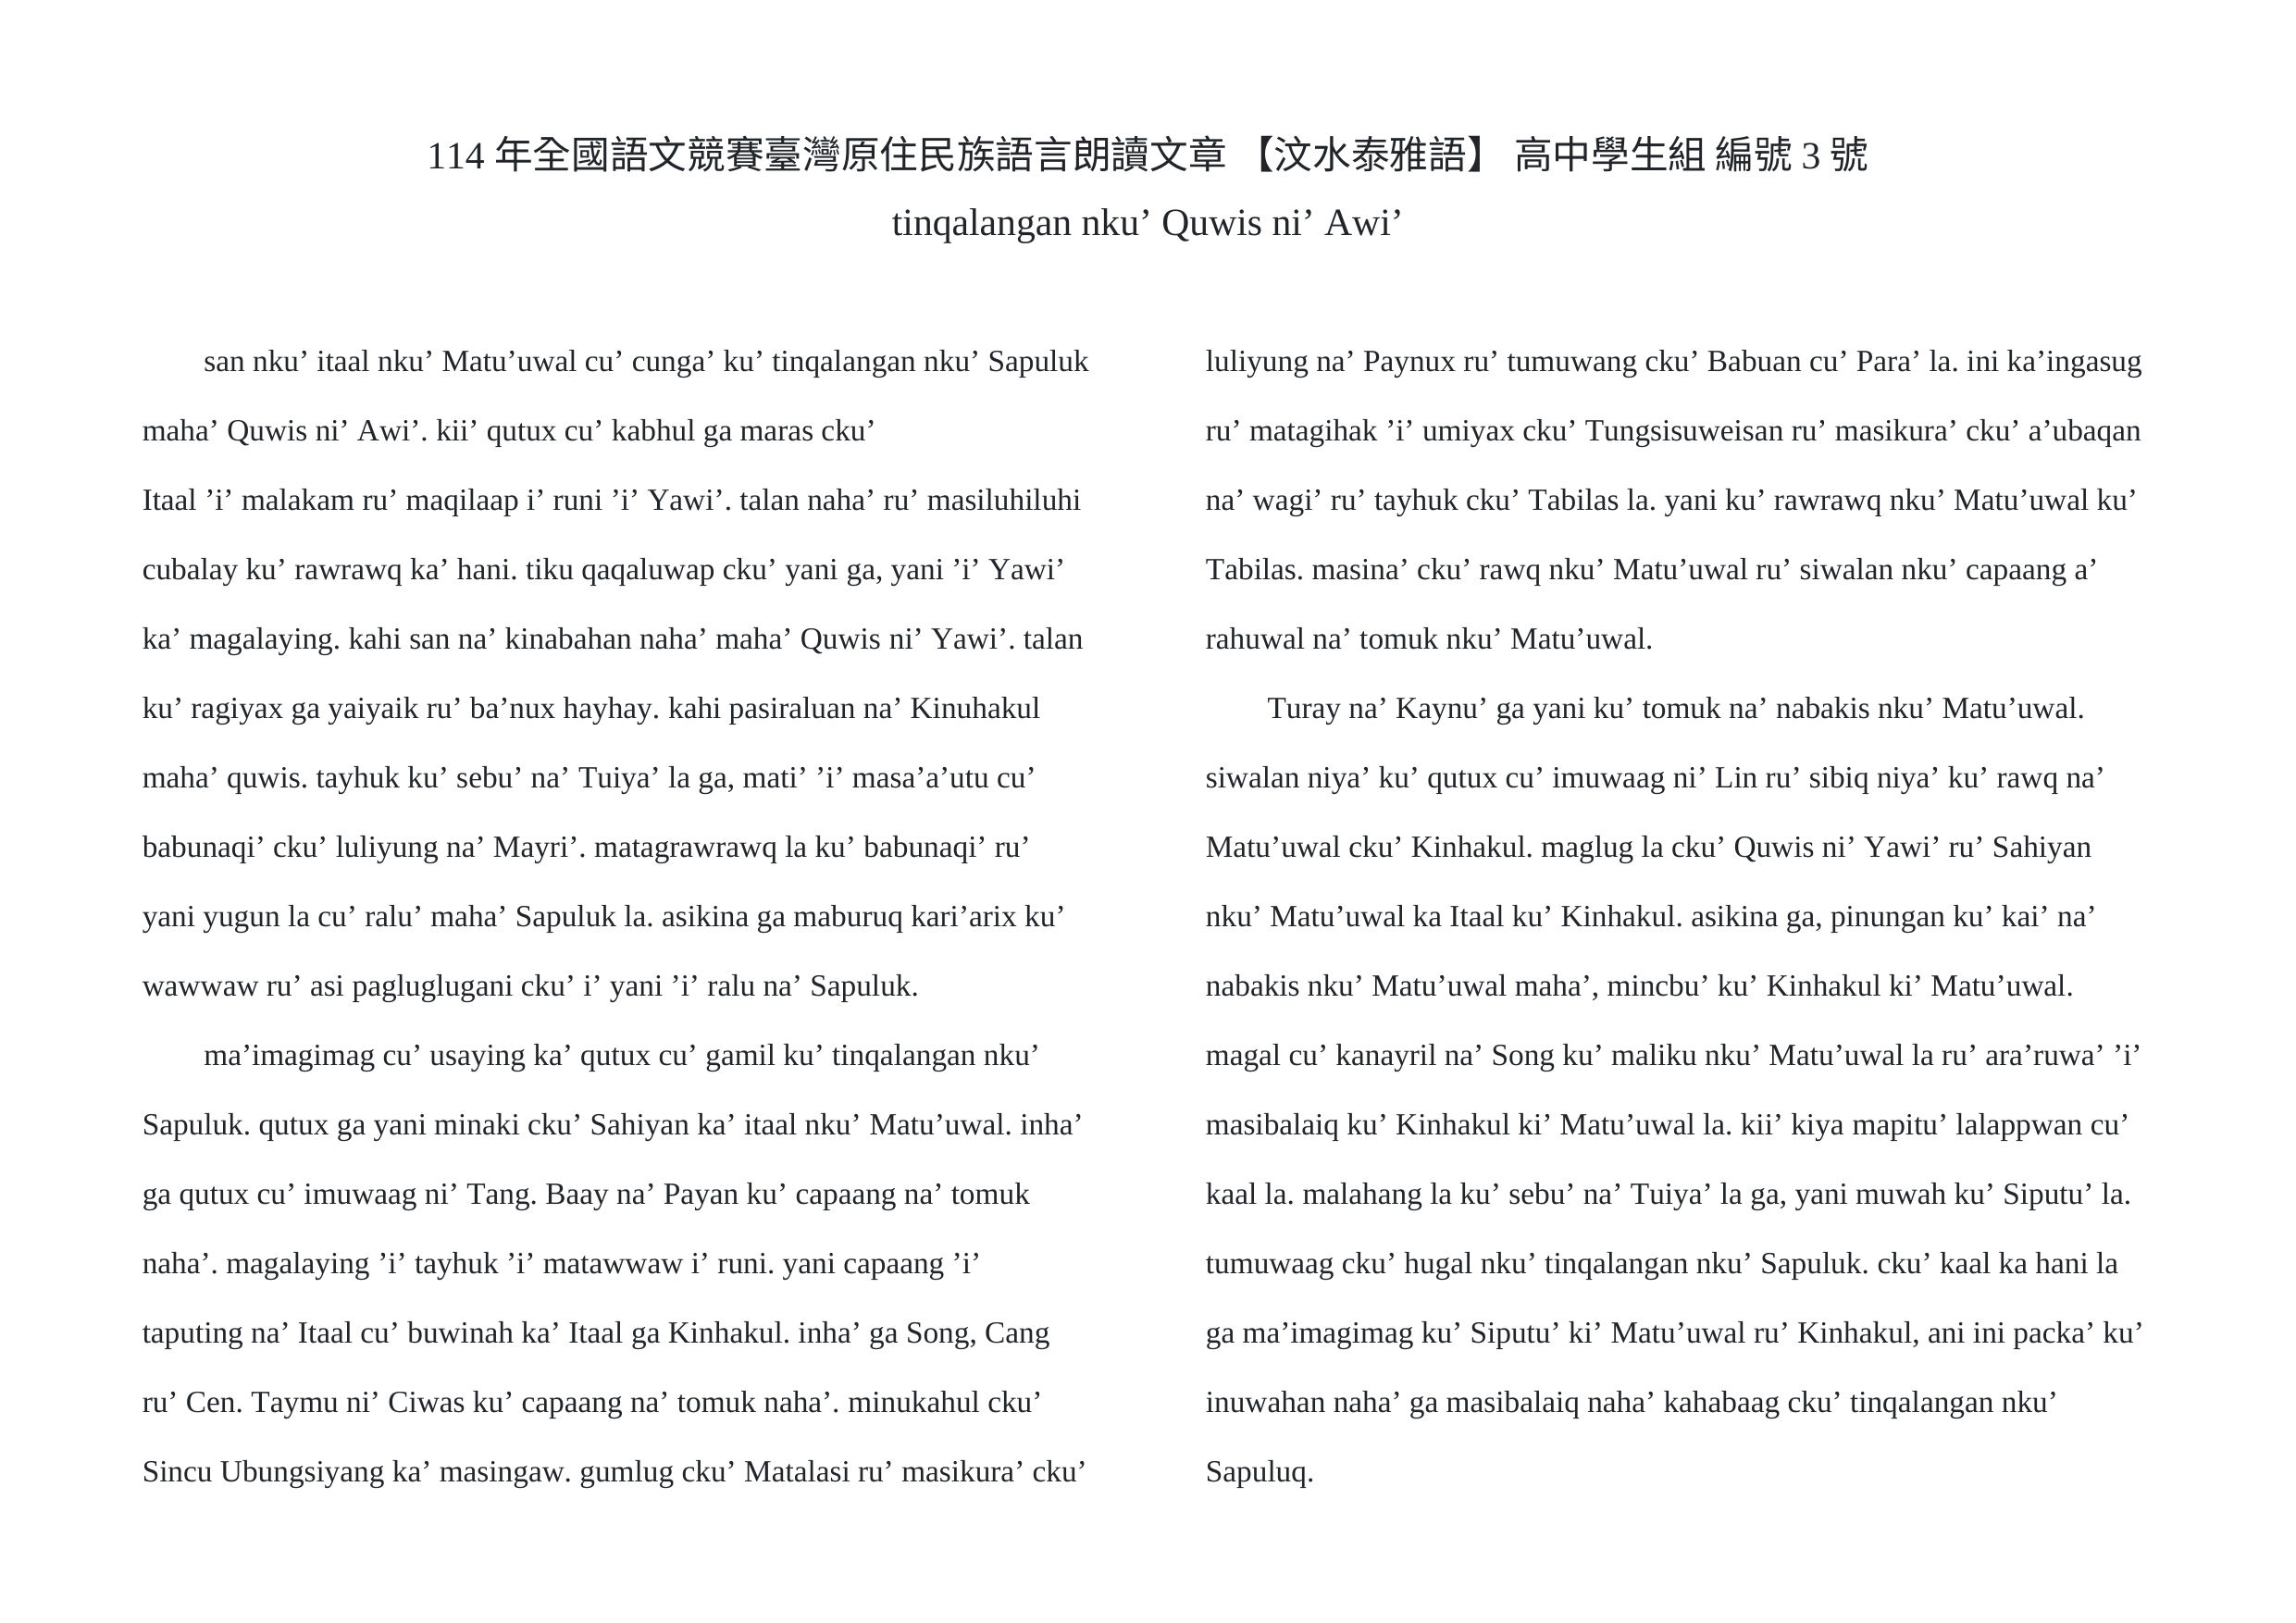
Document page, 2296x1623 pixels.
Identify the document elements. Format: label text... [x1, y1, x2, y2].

text ma’imagimag cu’ usaying ka’ qutux cu’ gamil ku’ tinqalangan nku’ Sapuluk. qutux ga yani minaki cku’ Sahiyan ka’ itaal nku’ Matu’uwal. inha’ ga qutux cu’ imuwaag ni’ Tang. Baay na’ Payan ku’ capaang na’ tomuk naha’. magalaying ’i’ tayhuk ’i’ matawwaw i’ runi. yani capaang ’i’ taputing na’ Itaal cu’ buwinah ka’ Itaal ga Kinhakul. inha’ ga Song, Cang ru’ Cen. Taymu ni’ Ciwas ku’ capaang na’ tomuk naha’. minukahul cku’ Sincu Ubungsiyang ka’ masingaw. gumlug cku’ Matalasi ru’ masikura’ cku’ luliyung na’ Paynux ru’ tumuwang cku’ Babuan cu’ Para’ la. ini ka’ingasug ru’ matagihak ’i’ umiyax cku’ Tungsisuweisan ru’ masikura’ cku’ a’ubaqan na’ wagi’ ru’ tayhuk cku’ Tabilas la. yani ku’ rawrawq nku’ Matu’uwal ku’ Tabilas. masina’ cku’ rawq nku’ Matu’uwal ru’ siwalan nku’ capaang a’ rahuwal na’ tomuk nku’ Matu’uwal. [142, 1020, 1090, 1505]
text ma’imagimag cu’ usaying ka’ qutux cu’ gamil ku’ tinqalangan nku’ Sapuluk. qutux ga yani minaki cku’ Sahiyan ka’ itaal nku’ Matu’uwal. inha’ ga qutux cu’ imuwaag ni’ Tang. Baay na’ Payan ku’ capaang na’ tomuk naha’. magalaying ’i’ tayhuk ’i’ matawwaw i’ runi. yani capaang ’i’ taputing na’ Itaal cu’ buwinah ka’ Itaal ga Kinhakul. inha’ ga Song, Cang ru’ Cen. Taymu ni’ Ciwas ku’ capaang na’ tomuk naha’. minukahul cku’ Sincu Ubungsiyang ka’ masingaw. gumlug cku’ Matalasi ru’ masikura’ cku’ luliyung na’ Paynux ru’ tumuwang cku’ Babuan cu’ Para’ la. ini ka’ingasug ru’ matagihak ’i’ umiyax cku’ Tungsisuweisan ru’ masikura’ cku’ a’ubaqan na’ wagi’ ru’ tayhuk cku’ Tabilas la. yani ku’ rawrawq nku’ Matu’uwal ku’ Tabilas. masina’ cku’ rawq nku’ Matu’uwal ru’ siwalan nku’ capaang a’ rahuwal na’ tomuk nku’ Matu’uwal. [1206, 326, 2153, 673]
text Turay na’ Kaynu’ ga yani ku’ tomuk na’ nabakis nku’ Matu’uwal. siwalan niya’ ku’ qutux cu’ imuwaag ni’ Lin ru’ sibiq niya’ ku’ rawq na’ Matu’uwal cku’ Kinhakul. maglug la cku’ Quwis ni’ Yawi’ ru’ Sahiyan nku’ Matu’uwal ka Itaal ku’ Kinhakul. asikina ga, pinungan ku’ kai’ na’ nabakis nku’ Matu’uwal maha’, mincbu’ ku’ Kinhakul ki’ Matu’uwal. magal cu’ kanayril na’ Song ku’ maliku nku’ Matu’uwal la ru’ ara’ruwa’ ’i’ masibalaiq ku’ Kinhakul ki’ Matu’uwal la. kii’ kiya mapitu’ lalappwan cu’ kaal la. malahang la ku’ sebu’ na’ Tuiya’ la ga, yani muwah ku’ Siputu’ la. tumuwaag cku’ hugal nku’ tinqalangan nku’ Sapuluk. cku’ kaal ka hani la ga ma’imagimag ku’ Siputu’ ki’ Matu’uwal ru’ Kinhakul, ani ini packa’ ku’ inuwahan naha’ ga masibalaiq naha’ kahabaag cku’ tinqalangan nku’ Sapuluq. [1206, 673, 2153, 1505]
text tinqalangan nku’ Quwis ni’ Awi’ [142, 187, 2153, 256]
text 114 年全國語文競賽臺灣原住民族語言朗讀文章 【汶水泰雅語】 高中學生組 編號 3 號 [142, 118, 2153, 187]
text san nku’ itaal nku’ Matu’uwal cu’ cunga’ ku’ tinqalangan nku’ Sapuluk maha’ Quwis ni’ Awi’. kii’ qutux cu’ kabhul ga maras cku’ Itaal ’i’ malakam ru’ maqilaap i’ runi ’i’ Yawi’. talan naha’ ru’ masiluhiluhi cubalay ku’ rawrawq ka’ hani. tiku qaqaluwap cku’ yani ga, yani ’i’ Yawi’ ka’ magalaying. kahi san na’ kinabahan naha’ maha’ Quwis ni’ Yawi’. talan ku’ ragiyax ga yaiyaik ru’ ba’nux hayhay. kahi pasiraluan na’ Kinuhakul maha’ quwis. tayhuk ku’ sebu’ na’ Tuiya’ la ga, mati’ ’i’ masa’a’utu cu’ babunaqi’ cku’ luliyung na’ Mayri’. matagrawrawq la ku’ babunaqi’ ru’ yani yugun la cu’ ralu’ maha’ Sapuluk la. asikina ga maburuq kari’arix ku’ wawwaw ru’ asi pagluglugani cku’ i’ yani ’i’ ralu na’ Sapuluk. [142, 326, 1090, 1020]
